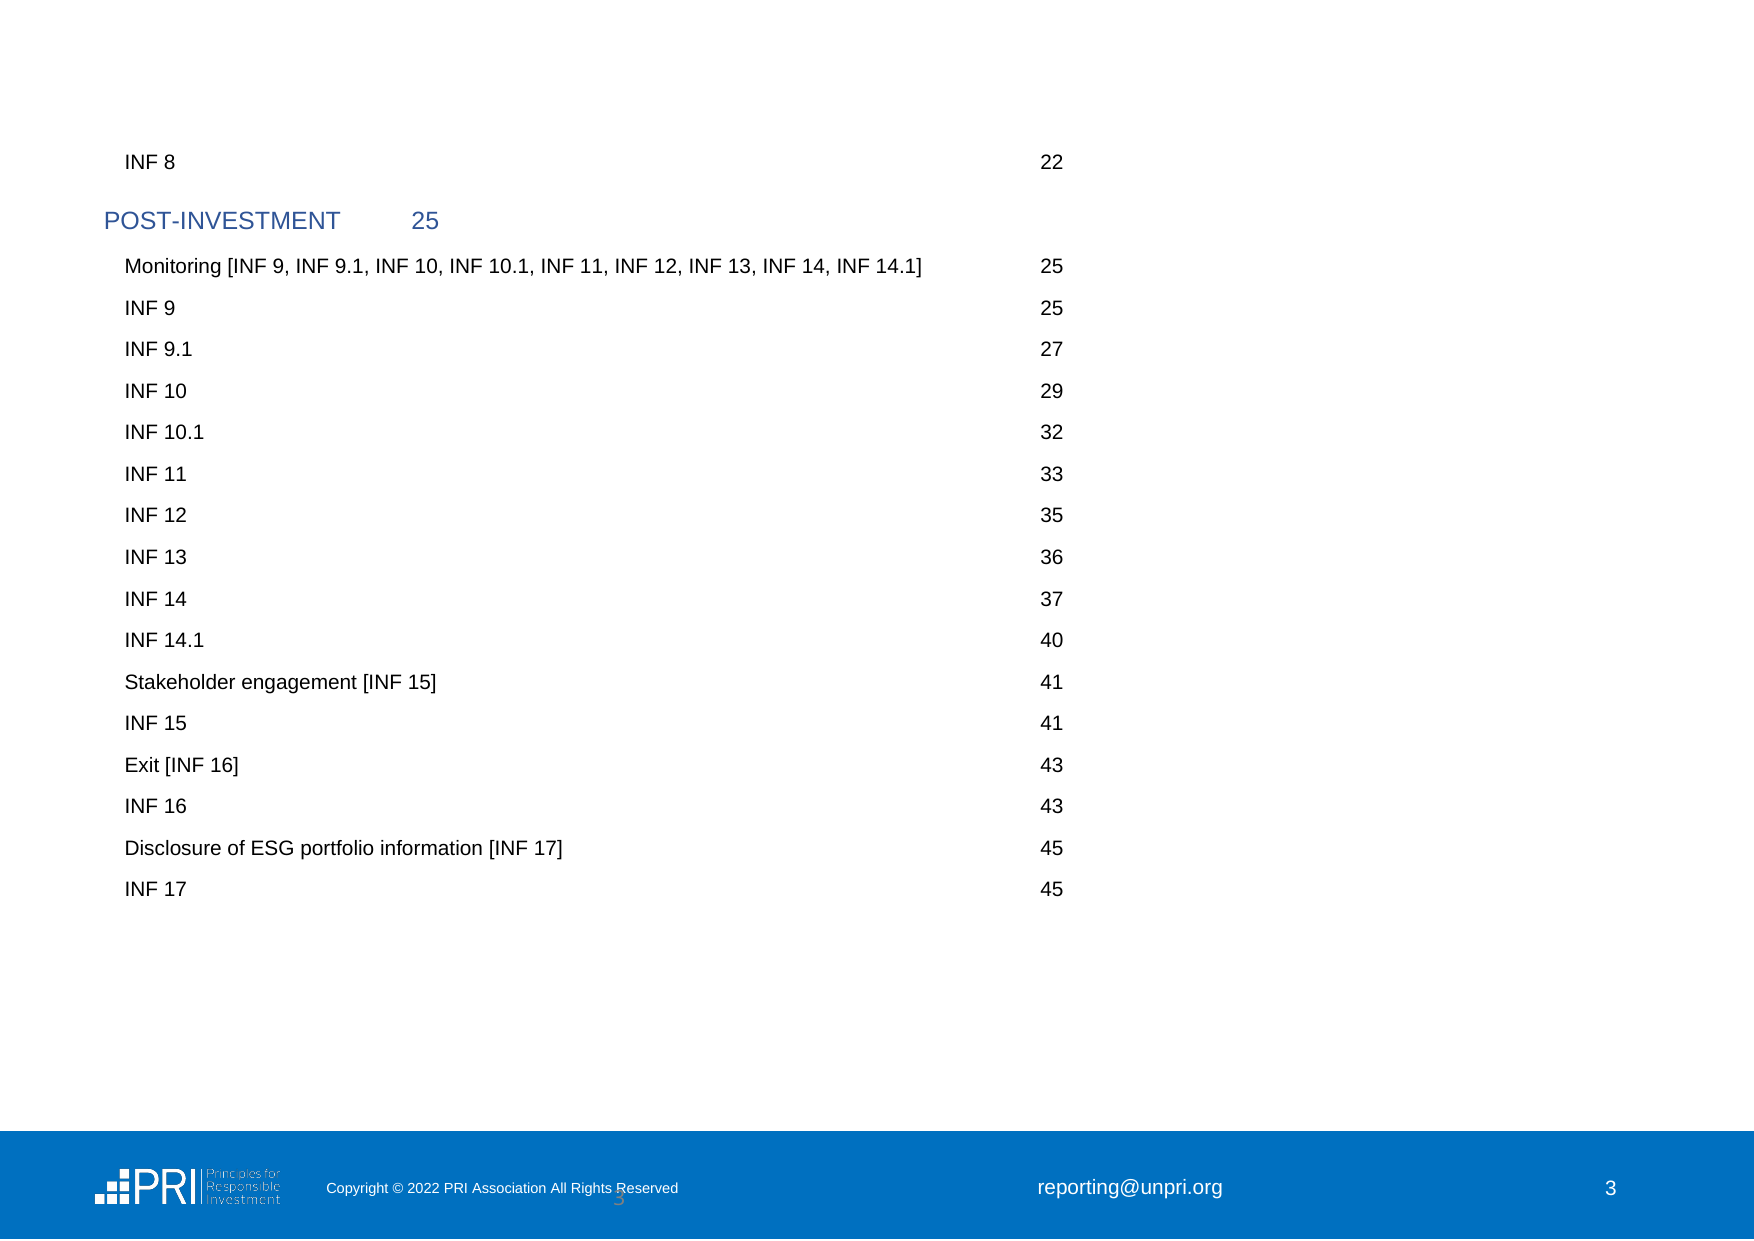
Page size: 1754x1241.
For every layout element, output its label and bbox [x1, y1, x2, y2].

picture [92, 1166, 282, 1207]
